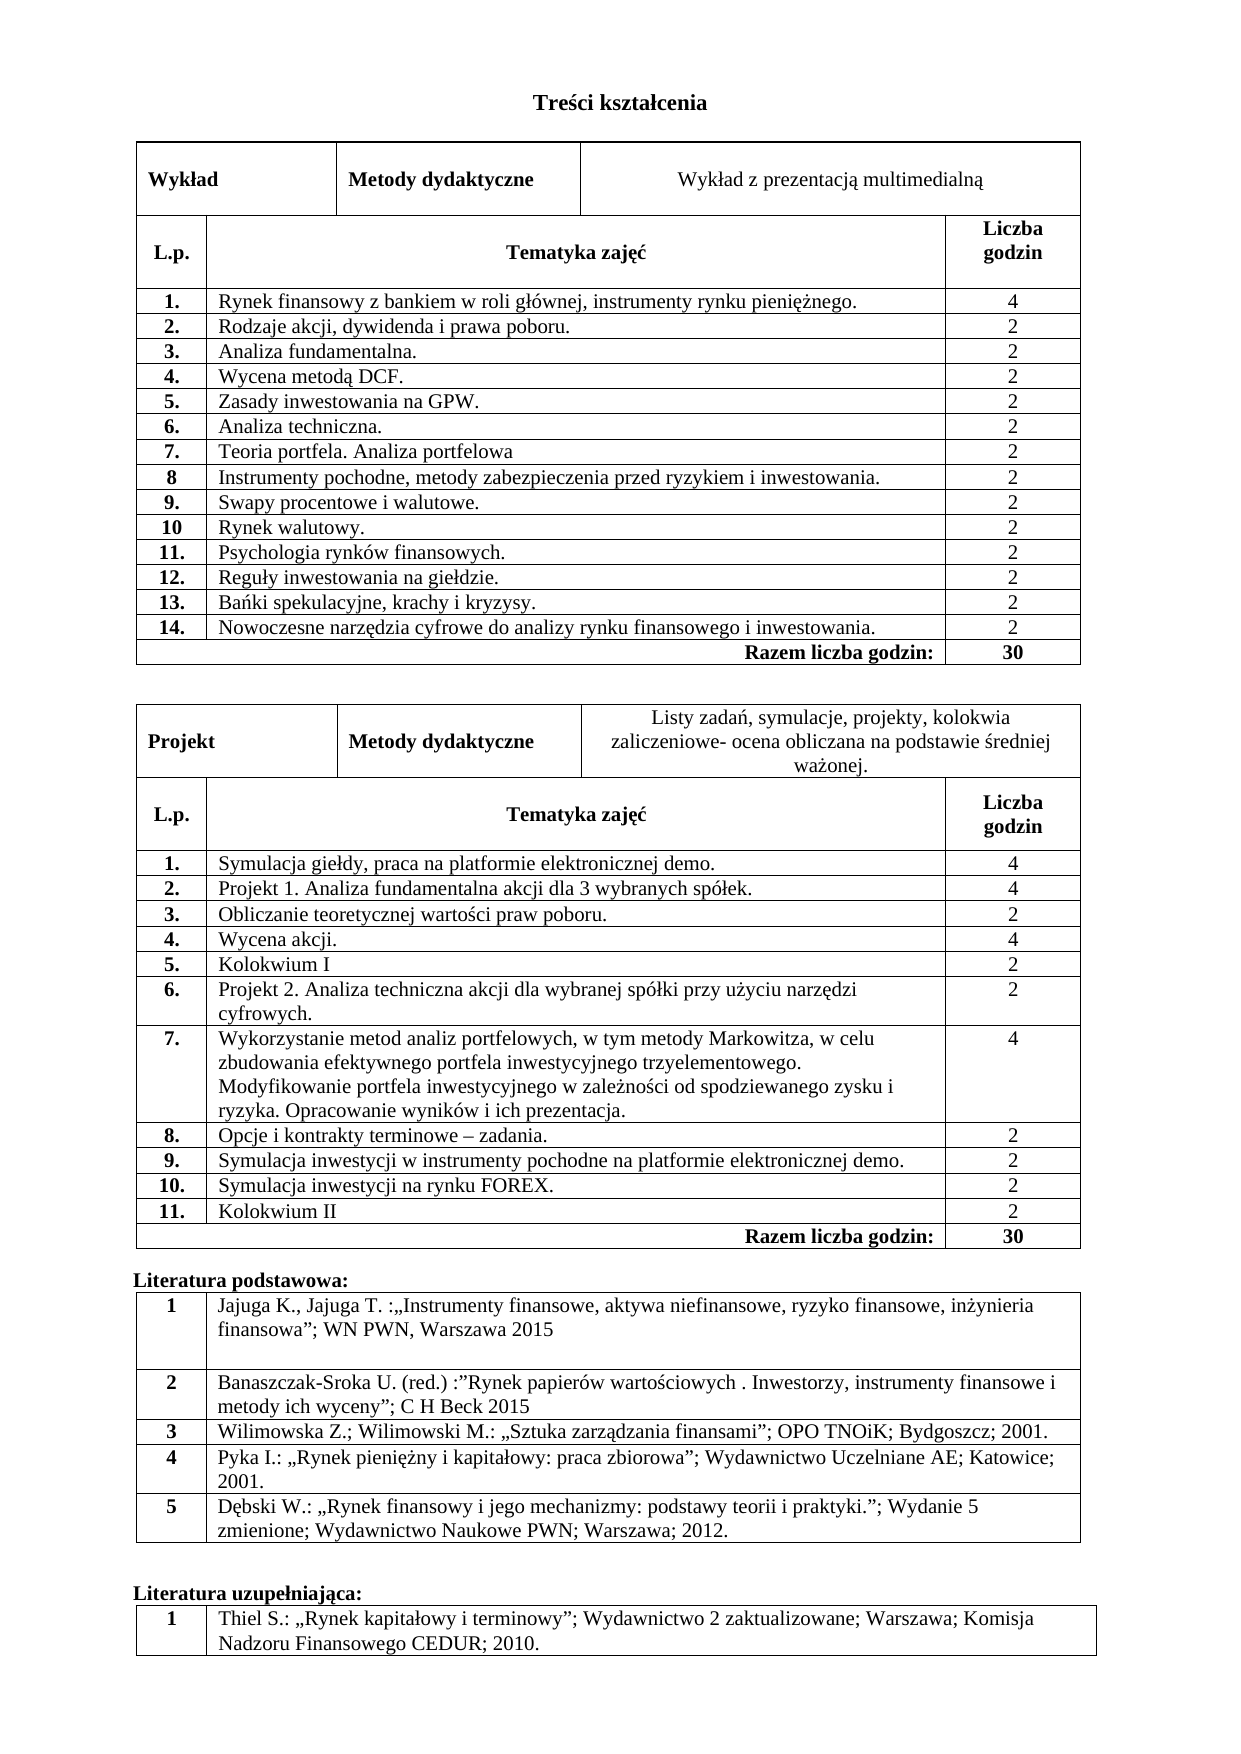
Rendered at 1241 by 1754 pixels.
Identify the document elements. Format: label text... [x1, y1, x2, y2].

table_cell 1. [137, 851, 206, 875]
table_cell Reguły inwestowania na giełdzie. [207, 565, 945, 589]
table_cell 10. [137, 1174, 206, 1197]
table_cell Liczba godzin [946, 216, 1080, 288]
table_cell 3. [137, 339, 206, 363]
table_cell Pyka I.: „Rynek pieniężny i kapitałowy: praca zbiorowa”; Wydawnictwo Uczelniane AE; Katowice; 2001. [207, 1445, 1080, 1493]
table_cell 8 [137, 465, 206, 489]
table_cell Liczba godzin [946, 778, 1080, 850]
table_cell 2 [946, 540, 1080, 564]
table_cell 3. [137, 901, 206, 926]
table_cell Razem liczba godzin: [137, 1224, 945, 1248]
table_cell 2 [946, 1199, 1080, 1223]
table_header Listy zadań, symulacje, projekty, kolokwia zaliczeniowe- ocena obliczana na podstawie średniej ważonej. [582, 705, 1080, 777]
table_cell 2. [137, 314, 206, 338]
table_cell 8. [137, 1123, 206, 1147]
table_cell 11. [137, 540, 206, 564]
table_cell 7. [137, 1026, 206, 1122]
table_cell Symulacja inwestycji w instrumenty pochodne na platformie elektronicznej demo. [207, 1148, 945, 1172]
table_cell Projekt 2. Analiza techniczna akcji dla wybranej spółki przy użyciu narzędzi cyfrowych. [207, 977, 945, 1025]
table_cell 4. [137, 364, 206, 388]
table_cell Symulacja giełdy, praca na platformie elektronicznej demo. [207, 851, 945, 875]
table_cell 4 [946, 289, 1080, 313]
table_cell Wilimowska Z.; Wilimowski M.: „Sztuka zarządzania finansami”; OPO TNOiK; Bydgoszcz; 2001. [207, 1420, 1080, 1443]
table_cell Swapy procentowe i walutowe. [207, 490, 945, 514]
table_cell 6. [137, 977, 206, 1025]
table_cell 2 [946, 1148, 1080, 1172]
table_cell Tematyka zajęć [207, 216, 945, 288]
text Literatura podstawowa: [133, 1268, 1092, 1292]
table_cell L.p. [137, 778, 206, 850]
text Literatura uzupełniająca: [133, 1581, 1092, 1605]
table_cell 2 [946, 977, 1080, 1025]
table_cell 2 [946, 515, 1080, 539]
table_cell Banaszczak-Sroka U. (red.) :”Rynek papierów wartościowych . Inwestorzy, instrumenty finansowe i metody ich wyceny”; C H Beck 2015 [207, 1370, 1080, 1418]
table_cell Dębski W.: „Rynek finansowy i jego mechanizmy: podstawy teorii i praktyki.”; Wydanie 5 zmienione; Wydawnictwo Naukowe PWN; Warszawa; 2012. [207, 1494, 1080, 1542]
table_cell Rodzaje akcji, dywidenda i prawa poboru. [207, 314, 945, 338]
table_cell 2 [946, 1123, 1080, 1147]
table_cell 4 [946, 927, 1080, 951]
table_cell 4 [946, 851, 1080, 875]
table_cell Razem liczba godzin: [137, 640, 945, 664]
table_cell 2 [946, 901, 1080, 926]
table_header Wykład [137, 143, 336, 214]
table_cell Rynek walutowy. [207, 515, 945, 539]
table_cell 4 [946, 876, 1080, 900]
table_cell 2 [946, 590, 1080, 614]
table_cell Nowoczesne narzędzia cyfrowe do analizy rynku finansowego i inwestowania. [207, 615, 945, 639]
table_cell 3 [137, 1420, 206, 1443]
table_cell Wycena metodą DCF. [207, 364, 945, 388]
table_cell 2 [946, 615, 1080, 639]
table_cell 30 [946, 640, 1080, 664]
table_cell 4 [946, 1026, 1080, 1122]
table_cell Kolokwium I [207, 952, 945, 976]
table_cell 6. [137, 414, 206, 438]
table_cell Rynek finansowy z bankiem w roli głównej, instrumenty rynku pieniężnego. [207, 289, 945, 313]
table_cell 4 [137, 1445, 206, 1493]
table_cell Analiza techniczna. [207, 414, 945, 438]
table_cell 12. [137, 565, 206, 589]
table_cell 5. [137, 952, 206, 976]
table_cell 2 [946, 389, 1080, 413]
table_cell Teoria portfela. Analiza portfelowa [207, 440, 945, 463]
table_cell 2 [946, 1174, 1080, 1197]
table_cell 2 [946, 314, 1080, 338]
table_header Projekt [137, 705, 337, 777]
table_cell Zasady inwestowania na GPW. [207, 389, 945, 413]
table_cell 30 [946, 1224, 1080, 1248]
table_cell 2 [946, 952, 1080, 976]
table_cell Kolokwium II [207, 1199, 945, 1223]
table_cell 13. [137, 590, 206, 614]
table_header Metody dydaktyczne [338, 705, 581, 777]
table_cell Bańki spekulacyjne, krachy i kryzysy. [207, 590, 945, 614]
table_cell Projekt 1. Analiza fundamentalna akcji dla 3 wybranych spółek. [207, 876, 945, 900]
table_cell 2 [946, 565, 1080, 589]
table_cell Opcje i kontrakty terminowe – zadania. [207, 1123, 945, 1147]
table_cell 2 [946, 339, 1080, 363]
table_header Wykład z prezentacją multimedialną [581, 143, 1080, 214]
text Treści kształcenia [148, 89, 1092, 115]
table_cell 9. [137, 1148, 206, 1172]
table_header Jajuga K., Jajuga T. :„Instrumenty finansowe, aktywa niefinansowe, ryzyko finansowe, inżynieria finansowa”; WN PWN, Warszawa 2015 [207, 1293, 1080, 1369]
table_header Thiel S.: „Rynek kapitałowy i terminowy”; Wydawnictwo 2 zaktualizowane; Warszawa; Komisja Nadzoru Finansowego CEDUR; 2010. [207, 1606, 1096, 1654]
table_cell Symulacja inwestycji na rynku FOREX. [207, 1174, 945, 1197]
table_cell 2 [946, 414, 1080, 438]
table_cell Wykorzystanie metod analiz portfelowych, w tym metody Markowitza, w celu zbudowania efektywnego portfela inwestycyjnego trzyelementowego. Modyfikowanie portfela inwestycyjnego w zależności od spodziewanego zysku i ryzyka. Opracowanie wyników i ich prezentacja. [207, 1026, 945, 1122]
table_header Metody dydaktyczne [337, 143, 580, 214]
table_cell 2 [946, 465, 1080, 489]
table_cell 7. [137, 440, 206, 463]
table_cell Wycena akcji. [207, 927, 945, 951]
table_cell 5. [137, 389, 206, 413]
table_cell Analiza fundamentalna. [207, 339, 945, 363]
table_cell 11. [137, 1199, 206, 1223]
table_cell 4. [137, 927, 206, 951]
table_cell 1. [137, 289, 206, 313]
table_cell 10 [137, 515, 206, 539]
table_cell Psychologia rynków finansowych. [207, 540, 945, 564]
table_cell 2 [946, 364, 1080, 388]
table_cell L.p. [137, 216, 206, 288]
table_cell Instrumenty pochodne, metody zabezpieczenia przed ryzykiem i inwestowania. [207, 465, 945, 489]
table_cell 2 [946, 490, 1080, 514]
table_cell Tematyka zajęć [207, 778, 945, 850]
table_cell 5 [137, 1494, 206, 1542]
table_cell Obliczanie teoretycznej wartości praw poboru. [207, 901, 945, 926]
table_cell 9. [137, 490, 206, 514]
table_cell 2 [137, 1370, 206, 1418]
table_cell 2. [137, 876, 206, 900]
table_cell 2 [946, 440, 1080, 463]
table_cell 14. [137, 615, 206, 639]
table_header 1 [137, 1606, 206, 1654]
table_header 1 [137, 1293, 206, 1369]
